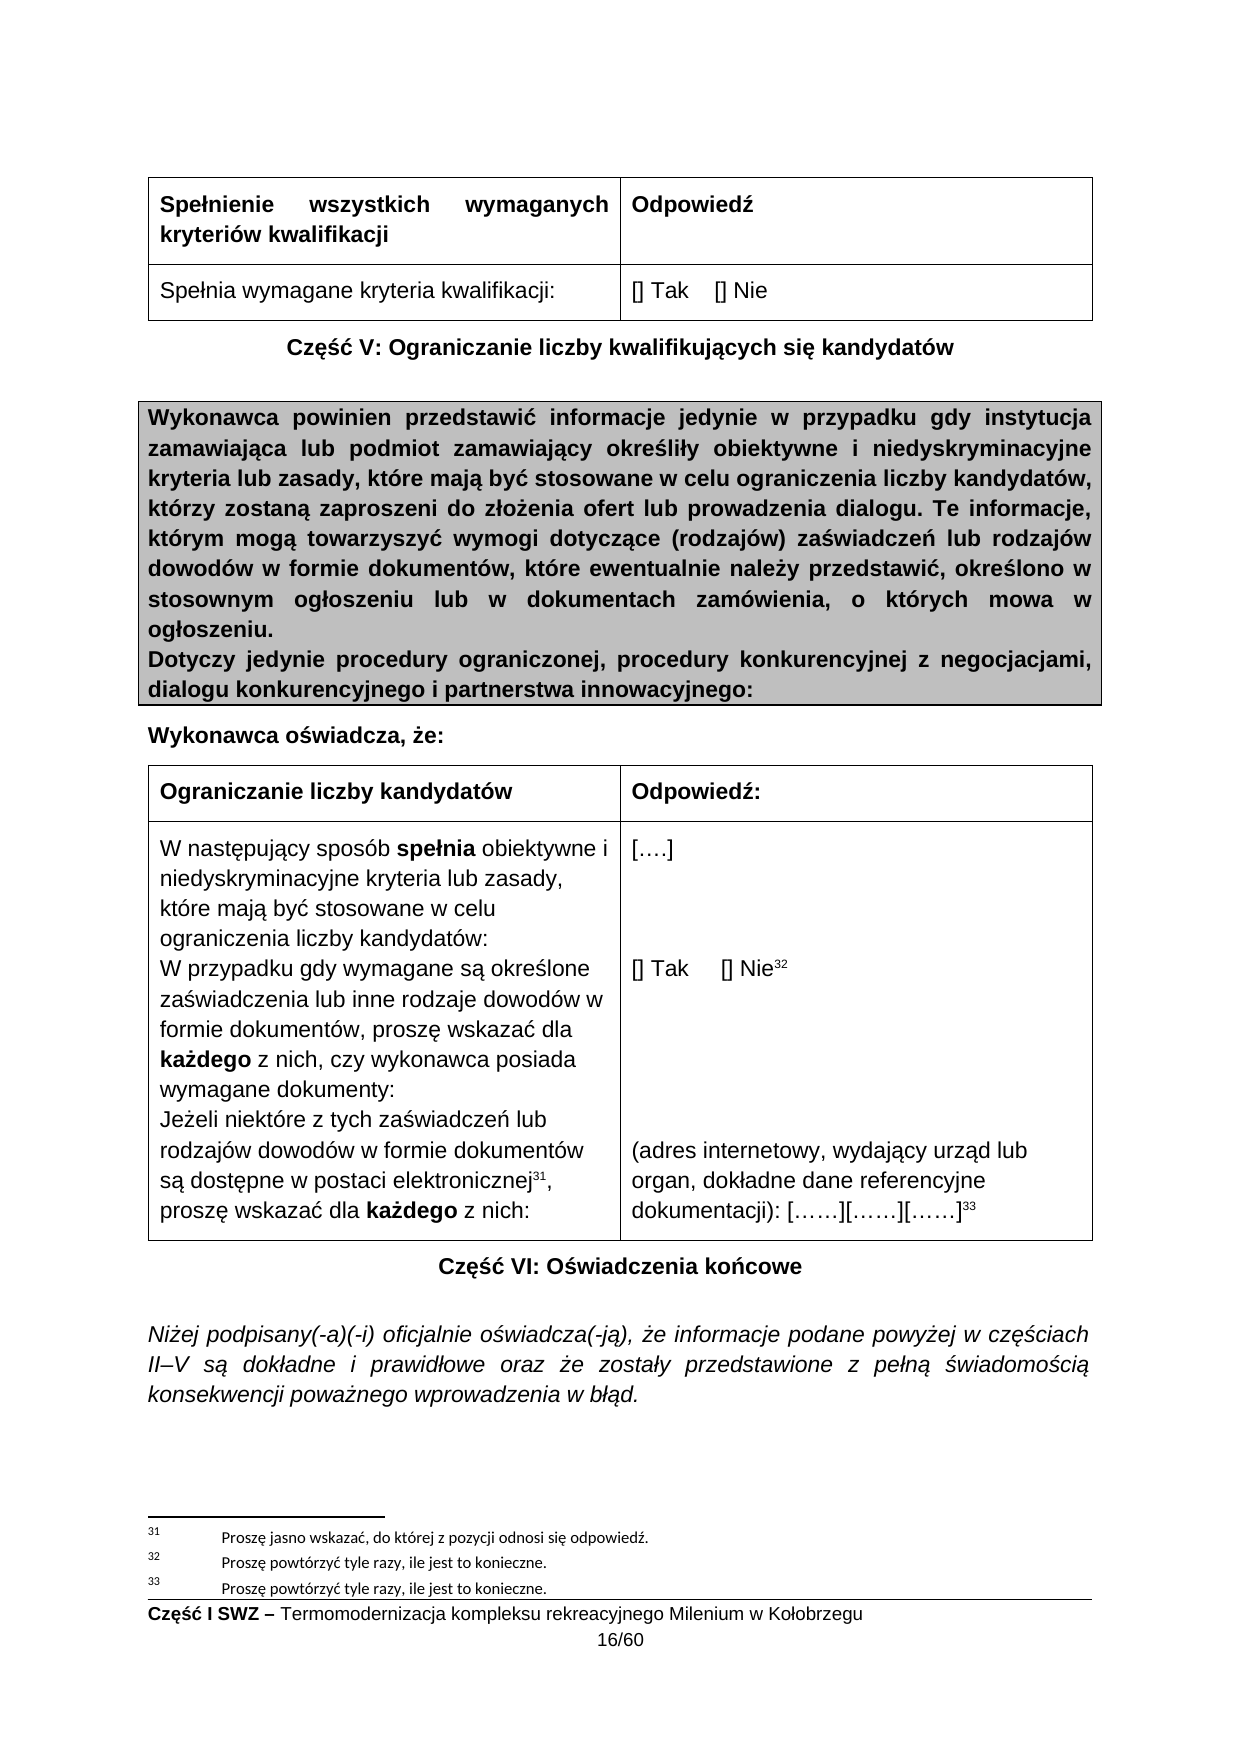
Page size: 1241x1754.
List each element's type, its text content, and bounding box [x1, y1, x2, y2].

text Część VI: Oświadczenia końcowe [148, 1253, 1092, 1279]
table_cell Spełnia wymagane kryteria kwalifikacji: [149, 265, 620, 320]
table_header Odpowiedź: [621, 766, 1092, 821]
text Niżej podpisany(-a)(-i) oficjalnie oświadcza(-ją), że informacje podane powyżej w częściach II–V są dokładne i prawidłowe oraz że zostały przedstawione z pełną świadomością konsekwencji poważnego wprowadzenia w błąd. [148, 1321, 1092, 1408]
table_header Odpowiedź [621, 178, 1092, 264]
text Wykonawca powinien przedstawić informacje jedynie w przypadku gdy instytucja zamawiająca lub podmiot zamawiający określiły obiektywne i niedyskryminacyjne kryteria lub zasady, które mają być stosowane w celu ograniczenia liczby kandydatów, którzy zostaną zaproszeni do złożenia ofert lub prowadzenia dialogu. Te informacje, którym mogą towarzyszyć wymogi dotyczące (rodzajów) zaświadczeń lub rodzajów dowodów w formie dokumentów, które ewentualnie należy przedstawić, określono w stosownym ogłoszeniu lub w dokumentach zamówienia, o których mowa w ogłoszeniu. Dotyczy jedynie procedury ograniczonej, procedury konkurencyjnej z negocjacjami, dialogu konkurencyjnego i partnerstwa innowacyjnego: [139, 402, 1101, 704]
table_header Ograniczanie liczby kandydatów [149, 766, 620, 821]
table_header Spełnienie wszystkich wymaganych kryteriów kwalifikacji [149, 178, 620, 264]
table_cell [….] [] Tak [] Nie (adres internetowy, wydający urząd lub organ, dokładne dane referencyjne dokumentacji): [……][……][……] [621, 822, 1092, 1240]
table_cell [] Tak [] Nie [621, 265, 1092, 320]
table_cell W następujący sposób spełnia obiektywne i niedyskryminacyjne kryteria lub zasady, które mają być stosowane w celu ograniczenia liczby kandydatów: W przypadku gdy wymagane są określone zaświadczenia lub inne rodzaje dowodów w formie dokumentów, proszę wskazać dla każdego z nich, czy wykonawca posiada wymagane dokumenty: Jeżeli niektóre z tych zaświadczeń lub rodzajów dowodów w formie dokumentów są dostępne w postaci elektronicznej, proszę wskazać dla każdego z nich: [149, 822, 620, 1240]
text Wykonawca oświadcza, że: [148, 722, 1092, 748]
text Część V: Ograniczanie liczby kwalifikujących się kandydatów [148, 333, 1092, 360]
